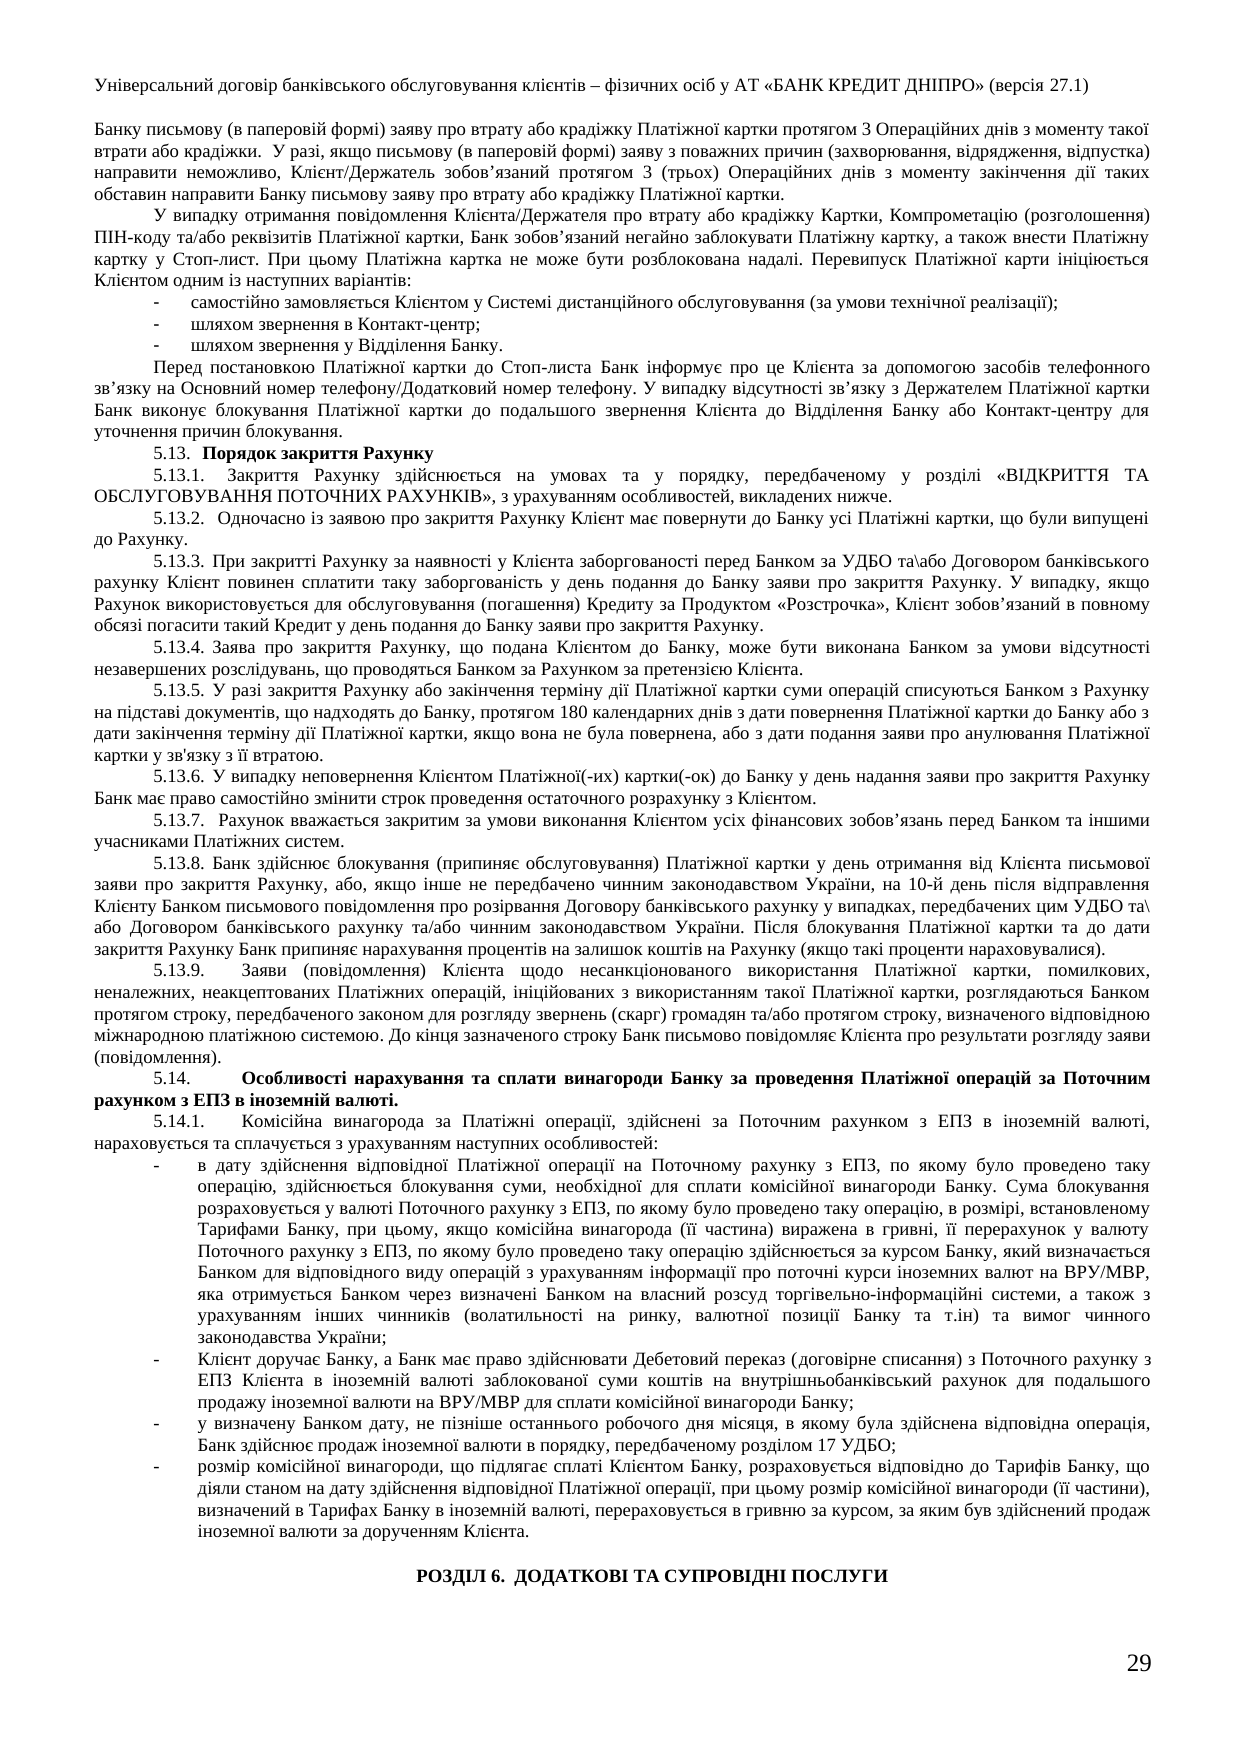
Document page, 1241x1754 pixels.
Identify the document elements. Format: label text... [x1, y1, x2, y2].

list в дату здійснення відповідної Платіжної операції на Поточному рахунку з ЕПЗ, по якому було проведено таку операцію, здійснюється блокування суми, необхідної для сплати комісійної винагороди Банку. Сума блокування розраховується у валюті Поточного рахунку з ЕПЗ, по якому було проведено таку операцію, в розмірі, встановленому Тарифами Банку, при цьому, якщо комісійна винагорода (її частина) виражена в гривні, її перерахунок у валюту Поточного рахунку з ЕПЗ, по якому було проведено таку операцію здійснюється за курсом Банку, який визначається Банком для відповідного виду операцій з урахуванням інформації про поточні курси іноземних валют на ВРУ/МВР, яка отримується Банком через визначені Банком на власний розсуд торгівельно-інформаційні системи, а також з урахуванням інших чинників (волатильності на ринку, валютної позиції Банку та т.ін) та вимог чинного законодавства України; [153, 1153, 1152, 1347]
list Особливості нарахування та сплати винагороди Банку за проведення Платіжної операцій за Поточним рахунком з ЕПЗ в іноземній валюті. [94, 1067, 1152, 1110]
list Рахунок вважається закритим за умови виконання Клієнтом усіх фінансових зобов’язань перед Банком та іншими учасниками Платіжних систем. [94, 808, 1152, 852]
list У разі закриття Рахунку або закінчення терміну дії Платіжної картки суми операцій списуються Банком з Рахунку на підставі документів, що надходять до Банку, протягом 180 календарних днів з дати повернення Платіжної картки до Банку або з дати закінчення терміну дії Платіжної картки, якщо вона не була повернена, або з дати подання заяви про анулювання Платіжної картки у зв'язку з її втратою. [94, 679, 1152, 765]
list Порядок закриття Рахунку [94, 442, 1152, 463]
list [94, 118, 1152, 204]
list У випадку неповернення Клієнтом Платіжної(-их) картки(-ок) до Банку у день надання заяви про закриття Рахунку Банк має право самостійно змінити строк проведення остаточного розрахунку з Клієнтом. [94, 765, 1152, 808]
list При закритті Рахунку за наявності у Клієнта заборгованості перед Банком за УДБО та\або Договором банківського рахунку Клієнт повинен сплатити таку заборгованість у день подання до Банку заяви про закриття Рахунку. У випадку, якщо Рахунок використовується для обслуговування (погашення) Кредиту за Продуктом «Розстрочка», Клієнт зобов’язаний в повному обсязі погасити такий Кредит у день подання до Банку заяви про закриття Рахунку. [94, 550, 1152, 636]
text Перед постановкою Платіжної картки до Стоп-листа Банк інформує про це Клієнта за допомогою засобів телефонного зв’язку на Основний номер телефону/Додатковий номер телефону. У випадку відсутності зв’язку з Держателем Платіжної картки Банк виконує блокування Платіжної картки до подальшого звернення Клієнта до Відділення Банку або Контакт-центру для уточнення причин блокування. [94, 356, 1152, 442]
list самостійно замовляється Клієнтом у Системі дистанційного обслуговування (за умови технічної реалізації); [153, 291, 1152, 312]
list розмір комісійної винагороди, що підлягає сплаті Клієнтом Банку, розраховується відповідно до Тарифів Банку, що діяли станом на дату здійснення відповідної Платіжної операції, при цьому розмір комісійної винагороди (її частини), визначений в Тарифах Банку в іноземній валюті, перераховується в гривню за курсом, за яким був здійснений продаж іноземної валюти за дорученням Клієнта. [153, 1455, 1152, 1542]
list шляхом звернення у Відділення Банку. [153, 334, 1152, 356]
list шляхом звернення в Контакт-центр; [153, 312, 1152, 334]
list Банк здійснює блокування (припиняє обслуговування) Платіжної картки у день отримання від Клієнта письмової заяви про закриття Рахунку, або, якщо інше не передбачено чинним законодавством України, на 10-й день після відправлення Клієнту Банком письмового повідомлення про розірвання Договору банківського рахунку у випадках, передбачених цим УДБО та\або Договором банківського рахунку та/або чинним законодавством України. Після блокування Платіжної картки та до дати закриття Рахунку Банк припиняє нарахування процентів на залишок коштів на Рахунку (якщо такі проценти нараховувалися). [94, 852, 1152, 959]
text РОЗДІЛ 6. ДОДАТКОВІ ТА СУПРОВІДНІ ПОСЛУГИ [94, 1565, 1152, 1586]
list Закриття Рахунку здійснюється на умовах та у порядку, передбаченому у розділі «ВІДКРИТТЯ ТА ОБСЛУГОВУВАННЯ ПОТОЧНИХ РАХУНКІВ», з урахуванням особливостей, викладених нижче. [94, 463, 1152, 507]
text У випадку отримання повідомлення Клієнта/Держателя про втрату або крадіжку Картки, Компрометацію (розголошення) ПІН-коду та/або реквізитів Платіжної картки, Банк зобов’язаний негайно заблокувати Платіжну картку, а також внести Платіжну картку у Стоп-лист. При цьому Платіжна картка не може бути розблокована надалі. Перевипуск Платіжної карти ініціюється Клієнтом одним із наступних варіантів: [94, 204, 1152, 291]
list Заяви (повідомлення) Клієнта щодо несанкціонованого використання Платіжної картки, помилкових, неналежних, неакцептованих Платіжних операцій, ініційованих з використанням такої Платіжної картки, розглядаються Банком протягом строку, передбаченого законом для розгляду звернень (скарг) громадян та/або протягом строку, визначеного відповідною міжнародною платіжною системою. До кінця зазначеного строку Банк письмово повідомляє Клієнта про результати розгляду заяви (повідомлення). [94, 959, 1152, 1067]
list у визначену Банком дату, не пізніше останнього робочого дня місяця, в якому була здійснена відповідна операція, Банк здійснює продаж іноземної валюти в порядку, передбаченому розділом 17 УДБО; [153, 1412, 1152, 1455]
list Комісійна винагорода за Платіжні операції, здійснені за Поточним рахунком з ЕПЗ в іноземній валюті, нараховується та сплачується з урахуванням наступних особливостей: [94, 1110, 1152, 1153]
list Заява про закриття Рахунку, що подана Клієнтом до Банку, може бути виконана Банком за умови відсутності незавершених розслідувань, що проводяться Банком за Рахунком за претензією Клієнта. [94, 636, 1152, 679]
list Одночасно із заявою про закриття Рахунку Клієнт має повернути до Банку усі Платіжні картки, що були випущені до Рахунку. [94, 507, 1152, 550]
list Клієнт доручає Банку, а Банк має право здійснювати Дебетовий переказ (договірне списання) з Поточного рахунку з ЕПЗ Клієнта в іноземній валюті заблокованої суми коштів на внутрішньобанківський рахунок для подальшого продажу іноземної валюти на ВРУ/МВР для сплати комісійної винагороди Банку; [153, 1347, 1152, 1412]
